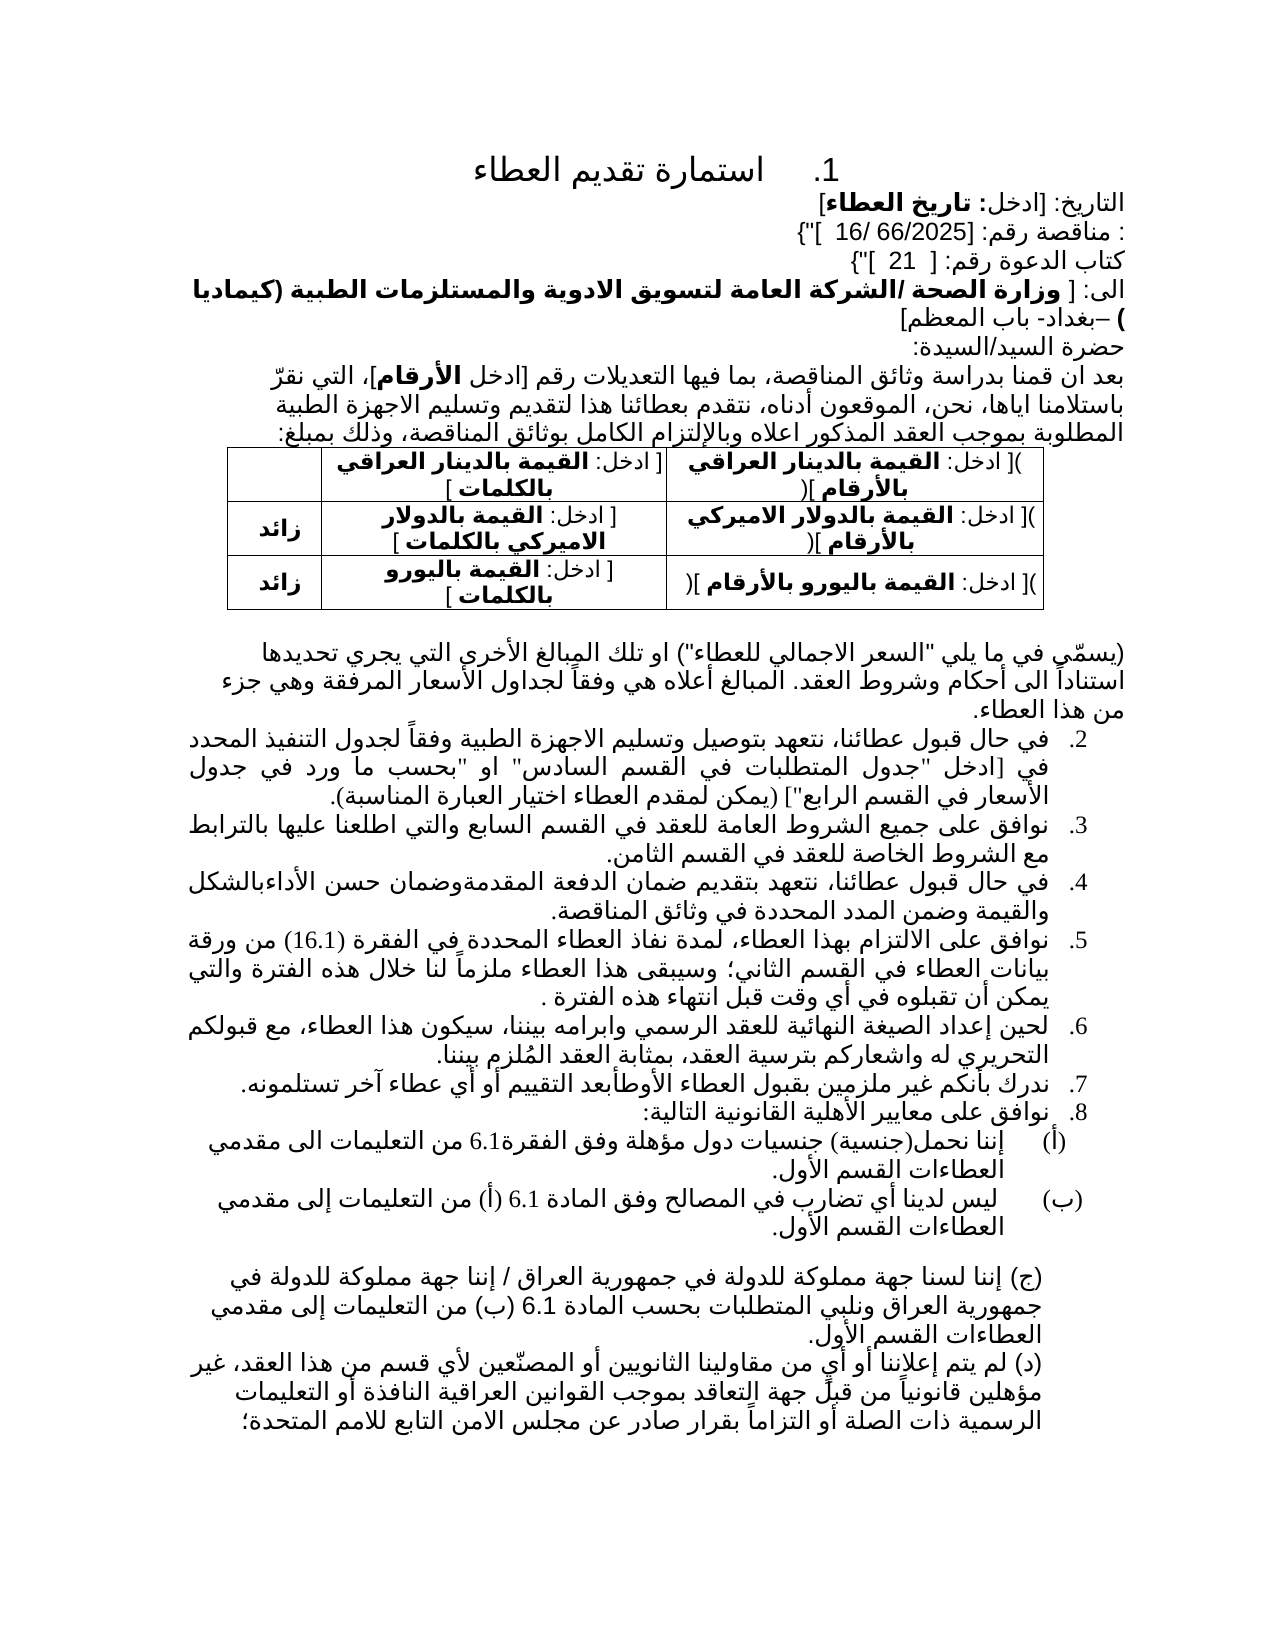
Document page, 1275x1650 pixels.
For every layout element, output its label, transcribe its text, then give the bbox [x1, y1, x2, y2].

list في حال قبول عطائنا، نتعهد بتوصيل وتسليم الاجهزة الطبية وفقاً لجدول التنفيذ المحدد في [ادخل "جدول المتطلبات في القسم السادس" او "بحسب ما ورد في جدول الأسعار في القسم الرابع"] (يمكن لمقدم العطاء اختيار العبارة المناسبة). [187, 724, 1087, 810]
list لحين إعداد الصيغة النهائية للعقد الرسمي وابرامه بيننا، سيكون هذا العطاء، مع قبولكم التحريري له واشعاركم بترسية العقد، بمثابة العقد المُلزم بيننا. [187, 1011, 1087, 1069]
list ليس لدينا أي تضارب في المصالح وفق المادة 6.1 (أ) من التعليمات إلى مقدمي العطاءات القسم الأول. [187, 1184, 1042, 1241]
list نوافق على الالتزام بهذا العطاء، لمدة نفاذ العطاء المحددة في الفقرة (16.1) من ورقة بيانات العطاء في القسم الثاني؛ وسيبقى هذا العطاء ملزماً لنا خلال هذه الفترة والتي يمكن أن تقبلوه في أي وقت قبل انتهاء هذه الفترة . [187, 925, 1087, 1011]
list إننا نحمل(جنسية) جنسيات دول مؤهلة وفق الفقرة6.1 من التعليمات الى مقدمي العطاءات القسم الأول. [187, 1126, 1042, 1184]
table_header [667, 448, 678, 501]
list نوافق على جميع الشروط العامة للعقد في القسم السابع والتي اطلعنا عليها بالترابط مع الشروط الخاصة للعقد في القسم الثامن. [187, 810, 1087, 867]
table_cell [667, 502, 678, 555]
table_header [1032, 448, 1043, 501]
text (يسمّى في ما يلي "السعر الاجمالي للعطاء") او تلك المبالغ الأخرى التي يجري تحديدها استناداً الى أحكام وشروط العقد. المبالغ أعلاه هي وفقاً لجداول الأسعار المرفقة وهي جزء من هذا العطاء. [187, 637, 1125, 724]
text 1. استمارة تقديم العطاء [187, 150, 1125, 188]
table_header [228, 448, 321, 501]
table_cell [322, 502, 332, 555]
list نوافق على معايير الأهلية القانونية التالية: [187, 1097, 1087, 1126]
table_cell )[ ادخل: القيمة باليورو بالأرقام ]( [667, 556, 1043, 608]
table_cell زائد [228, 502, 321, 555]
text : مناقصة رقم: [66/2025 /16 ]"} [187, 217, 1125, 246]
text التاريخ: [ادخل: تاريخ العطاء] [187, 188, 1125, 217]
text كتاب الدعوة رقم: [ 21 ]"} [187, 246, 1125, 275]
list ندرك بأنكم غير ملزمين بقبول العطاء الأوطأبعد التقييم أو أي عطاء آخر تستلمونه. [187, 1069, 1087, 1097]
text بعد ان قمنا بدراسة وثائق المناقصة، بما فيها التعديلات رقم [ادخل الأرقام]، التي نقرّ باستلامنا اياها، نحن، الموقعون أدناه، نتقدم بعطائنا هذا لتقديم وتسليم الاجهزة الطبية المطلوبة بموجب العقد المذكور اعلاه وبالإلتزام الكامل بوثائق المناقصة، وذلك بمبلغ: [187, 361, 1125, 447]
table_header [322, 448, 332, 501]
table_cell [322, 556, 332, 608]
list في حال قبول عطائنا، نتعهد بتقديم ضمان الدفعة المقدمةوضمان حسن الأداءبالشكل والقيمة وضمن المدد المحددة في وثائق المناقصة. [187, 867, 1087, 925]
text (ج) إننا لسنا جهة مملوكة للدولة في جمهورية العراق / إننا جهة مملوكة للدولة في جمهورية العراق ونلبي المتطلبات بحسب المادة 6.1 (ب) من التعليمات إلى مقدمي العطاءات القسم الأول. [187, 1262, 1042, 1348]
text حضرة السيد/السيدة: [187, 332, 1125, 361]
text (د) لم يتم إعلاننا أو أيٍ من مقاولينا الثانويين أو المصنّعين لأي قسم من هذا العقد، غير مؤهلين قانونياً من قبل جهة التعاقد بموجب القوانين العراقية النافذة أو التعليمات الرسمية ذات الصلة أو التزاماً بقرار صادر عن مجلس الامن التابع للامم المتحدة؛ [187, 1348, 1042, 1434]
table_cell زائد [228, 556, 321, 608]
text الى: [ وزارة الصحة /الشركة العامة لتسويق الادوية والمستلزمات الطبية (كيماديا ) –بغداد- باب المعظم] [187, 275, 1125, 332]
